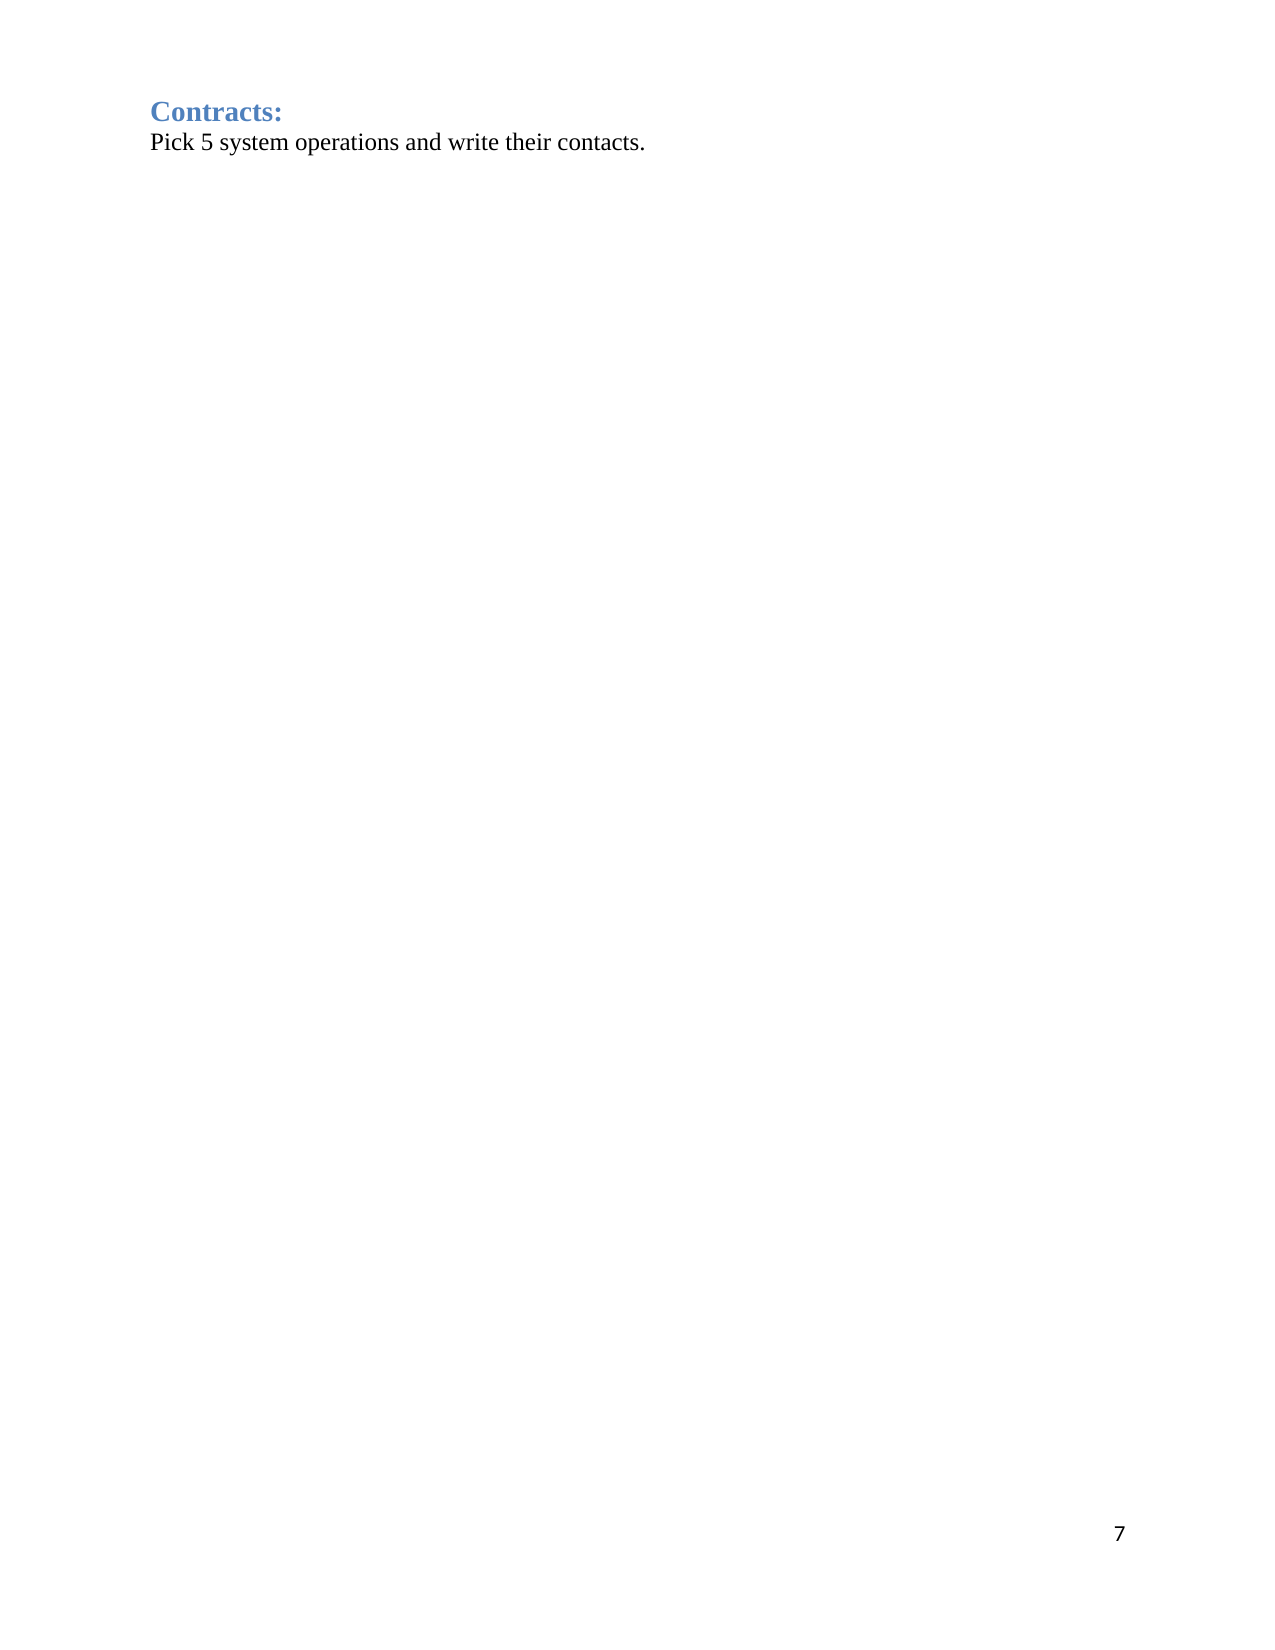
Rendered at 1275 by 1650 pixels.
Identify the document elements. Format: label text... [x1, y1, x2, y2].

text Contracts: [150, 94, 1125, 127]
text Pick 5 system operations and write their contacts. [150, 127, 1125, 156]
